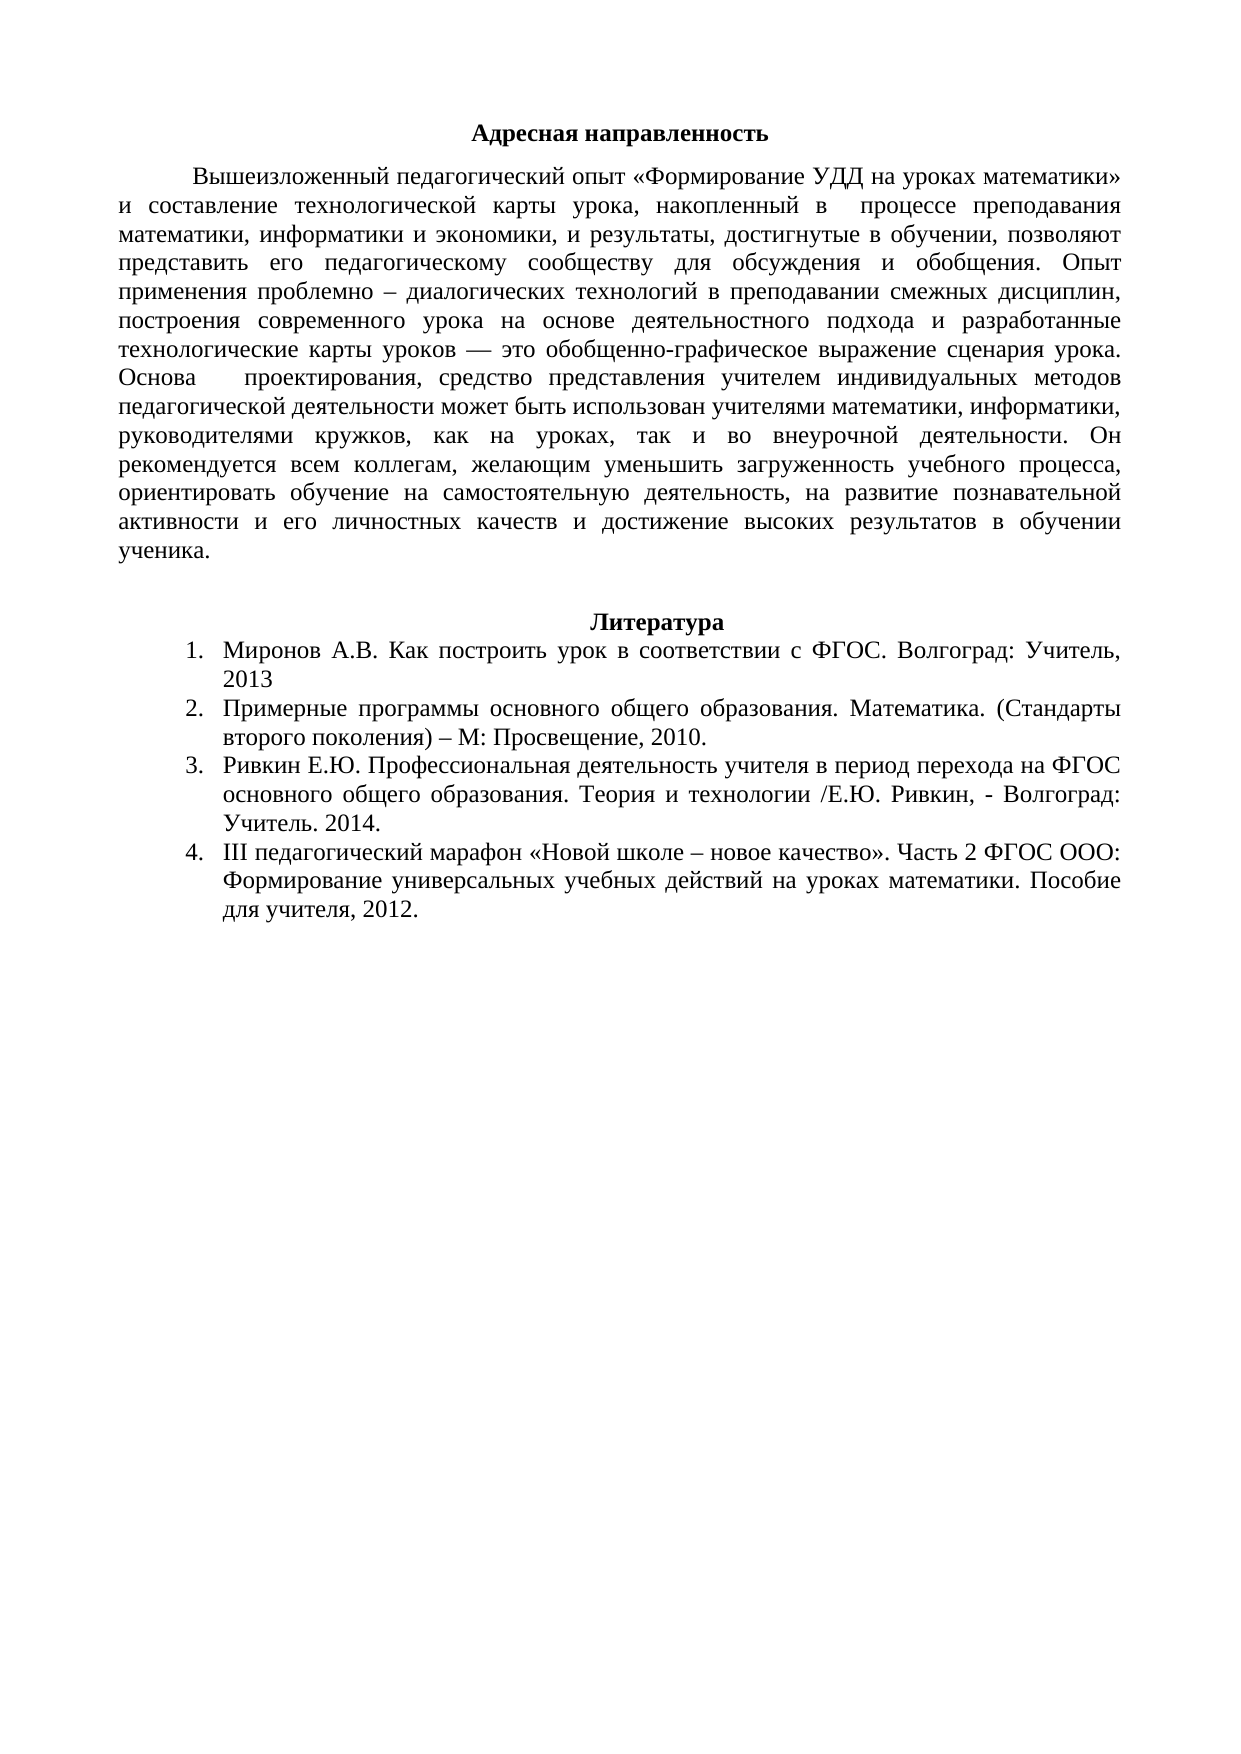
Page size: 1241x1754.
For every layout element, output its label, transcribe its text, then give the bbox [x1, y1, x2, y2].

list Примерные программы основного общего образования. Математика. (Стандарты второго поколения) – М: Просвещение, 2010. [185, 693, 1122, 751]
list III педагогический марафон «Новой школе – новое качество». Часть 2 ФГОС ООО: Формирование универсальных учебных действий на уроках математики. Пособие для учителя, 2012. [185, 837, 1122, 923]
list Миронов А.В. Как построить урок в соответствии с ФГОС. Волгоград: Учитель, 2013 [185, 636, 1122, 693]
text Литература [118, 607, 1122, 636]
list Ривкин Е.Ю. Профессиональная деятельность учителя в период перехода на ФГОС основного общего образования. Теория и технологии /Е.Ю. Ривкин, - Волгоград: Учитель. 2014. [185, 751, 1122, 837]
text Адресная направленность [118, 118, 1122, 147]
text Вышеизложенный педагогический опыт «Формирование УДД на уроках математики» и составление технологической карты урока, накопленный в процессе преподавания математики, информатики и экономики, и результаты, достигнутые в обучении, позволяют представить его педагогическому сообществу для обсуждения и обобщения. Опыт применения проблемно – диалогических технологий в преподавании смежных дисциплин, построения современного урока на основе деятельностного подхода и разработанные технологические карты уроков — это обобщенно-графическое выражение сценария урока. Основа проектирования, средство представления учителем индивидуальных методов педагогической деятельности может быть использован учителями математики, информатики, руководителями кружков, как на уроках, так и во внеурочной деятельности. Он рекомендуется всем коллегам, желающим уменьшить загруженность учебного процесса, ориентировать обучение на самостоятельную деятельность, на развитие познавательной активности и его личностных качеств и достижение высоких результатов в обучении ученика. [118, 161, 1122, 564]
